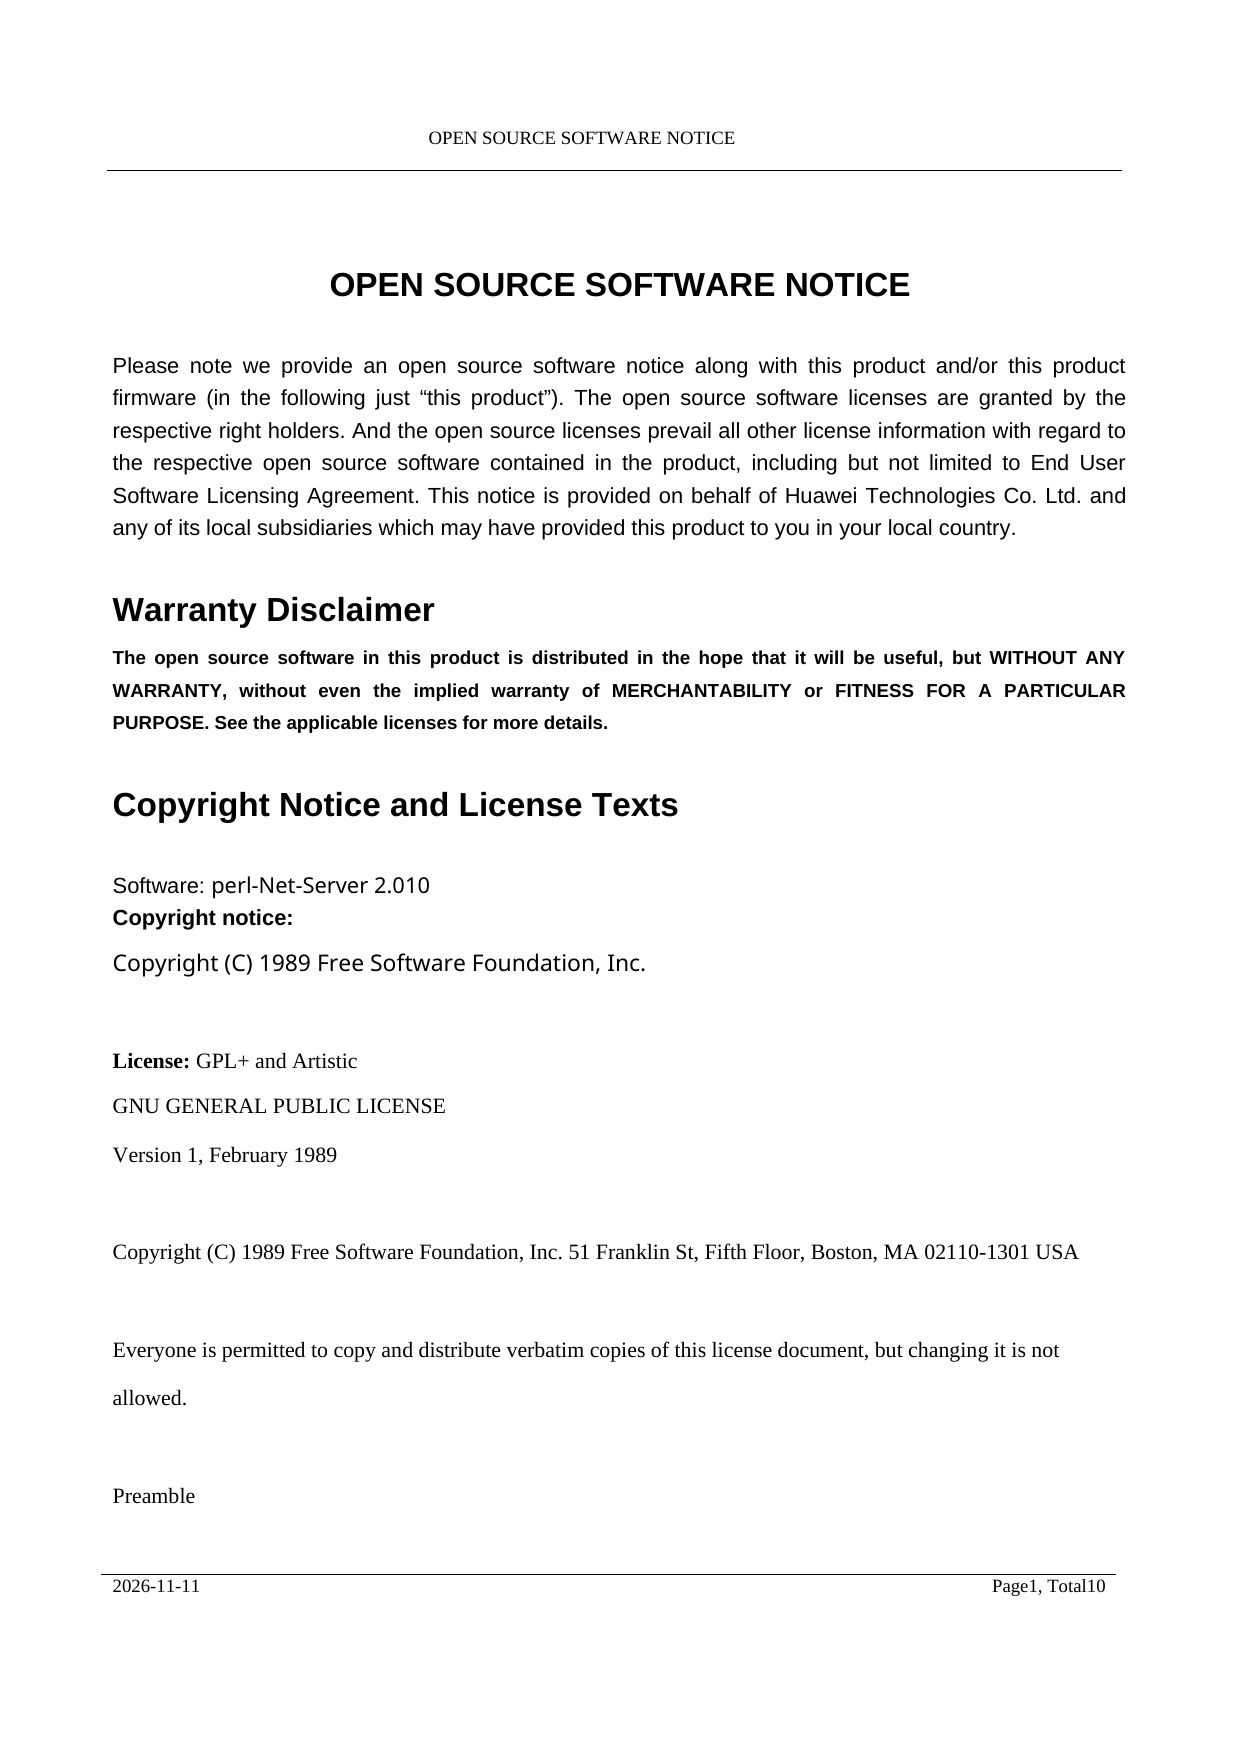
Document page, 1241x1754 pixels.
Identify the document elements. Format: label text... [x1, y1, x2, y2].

text Software: perl-Net-Server 2.010 [112, 869, 1128, 901]
text Please note we provide an open source software notice along with this product and/or this product firmware (in the following just “this product”). The open source software licenses are granted by the respective right holders. And the open source licenses prevail all other license information with regard to the respective open source software contained in the product, including but not limited to End User Software Licensing Agreement. This notice is provided on behalf of Huawei Technologies Co. Ltd. and any of its local subsidiaries which may have provided this product to you in your local country. [112, 349, 1128, 544]
text Copyright Notice and License Texts [112, 771, 1128, 836]
text OPEN SOURCE SOFTWARE NOTICE [112, 251, 1128, 316]
text Copyright (C) 1989 Free Software Foundation, Inc. [112, 947, 1128, 1028]
text Copyright notice: [112, 901, 1128, 934]
text Warranty Disclaimer [112, 576, 1128, 641]
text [112, 1089, 1128, 1512]
text The open source software in this product is distributed in the hope that it will be useful, but WITHOUT ANY WARRANTY, without even the implied warranty of MERCHANTABILITY or FITNESS FOR A PARTICULAR PURPOSE. See the applicable licenses for more details. [112, 641, 1128, 739]
text License: GPL+ and Artistic [112, 1044, 1128, 1077]
